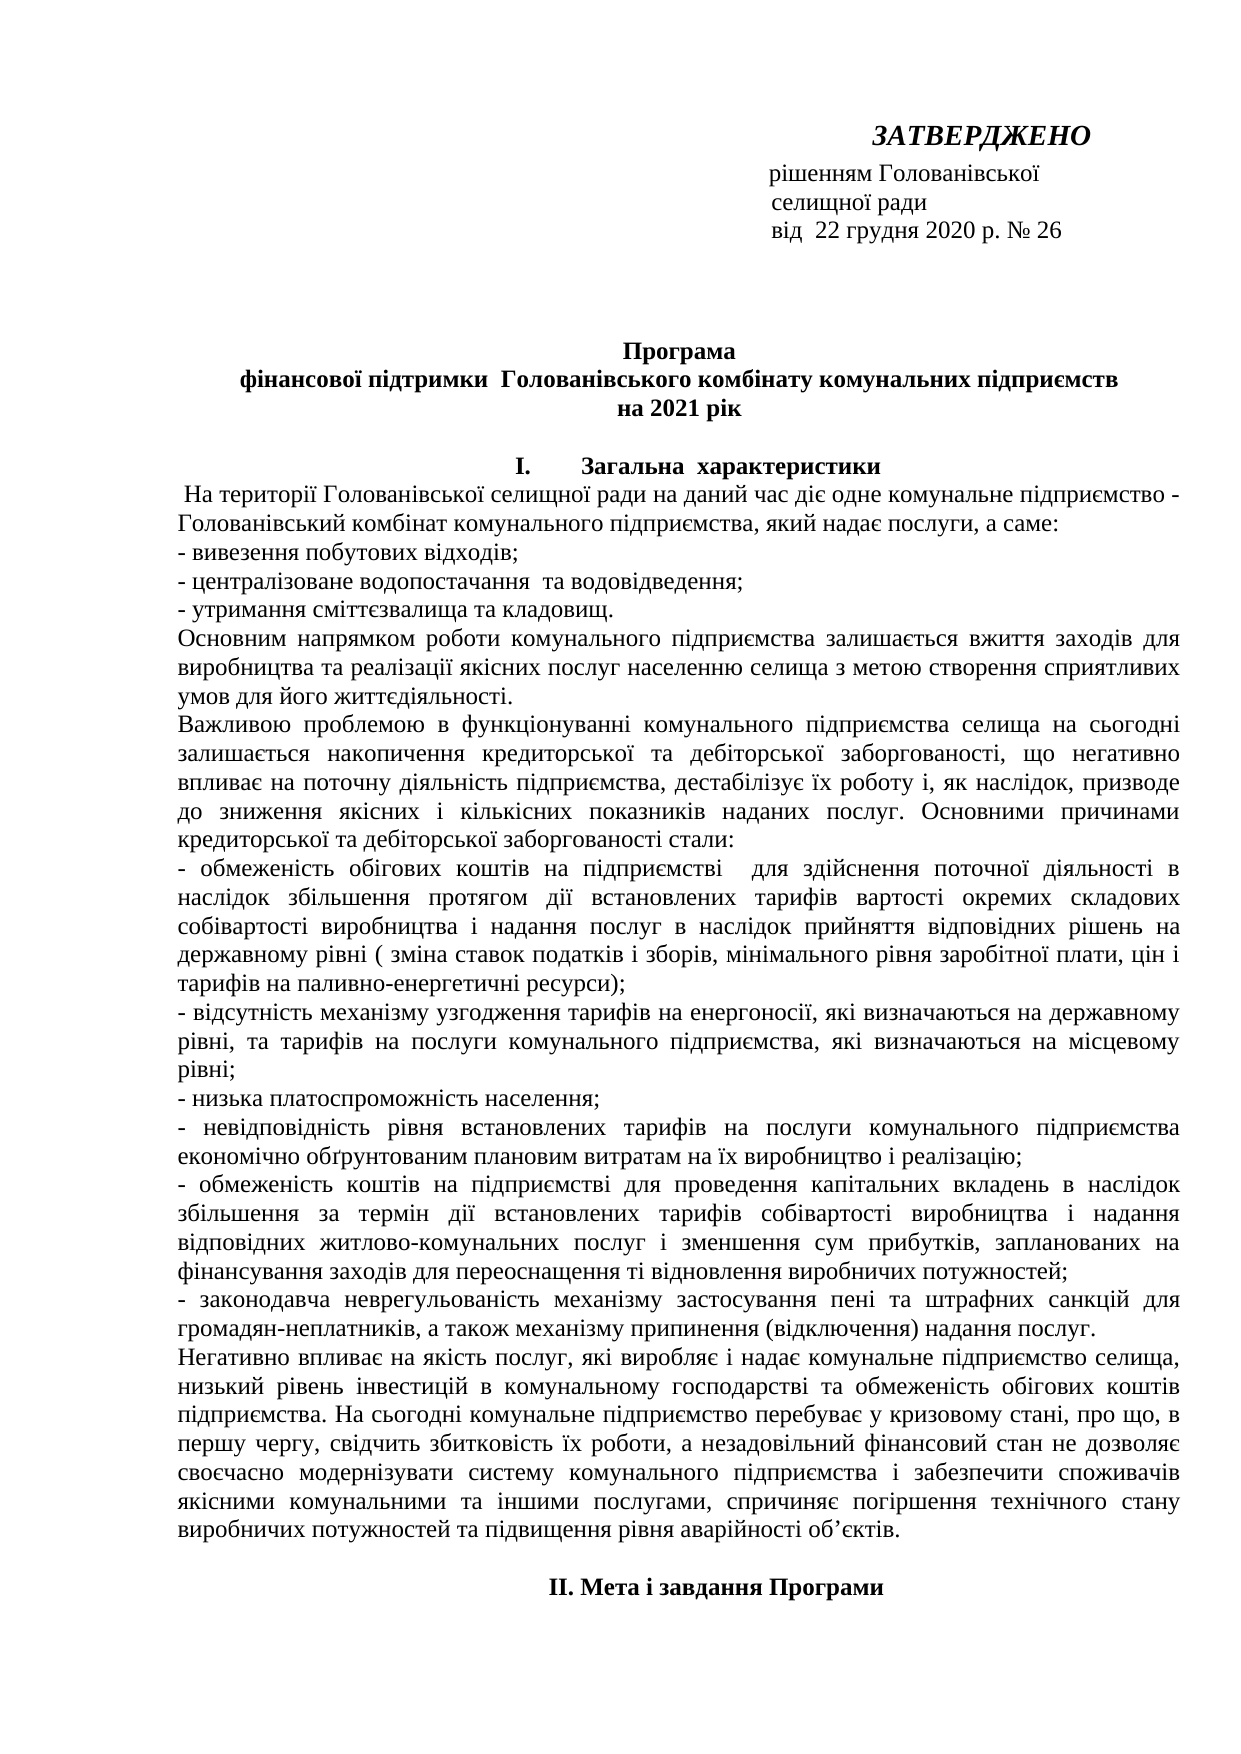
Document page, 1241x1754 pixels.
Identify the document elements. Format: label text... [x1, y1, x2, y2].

text Програма [177, 336, 1181, 364]
title селищної ради [177, 187, 1181, 215]
text Негативно впливає на якість послуг, які виробляє і надає комунальне підприємство селища, низький рівень інвестицій в комунальному господарстві та обмеженість обігових коштів підприємства. На сьогодні комунальне підприємство перебуває у кризовому стані, про що, в першу чергу, свідчить збитковість їх роботи, а незадовільний фінансовий стан не дозволяє своєчасно модернізувати систему комунального підприємства і забезпечити споживачів якісними комунальними та іншими послугами, спричиняє погіршення технічного стану виробничих потужностей та підвищення рівня аварійності об’єктів. [177, 1342, 1181, 1543]
text Основним напрямком роботи комунального підприємства залишається вжиття заходів для виробництва та реалізації якісних послуг населенню селища з метою створення сприятливих умов для його життєдіяльності. [177, 623, 1181, 709]
text - утримання сміттєзвалища та кладовищ. [177, 594, 1181, 623]
text Важливою проблемою в функціонуванні комунального підприємства селища на сьогодні залишається накопичення кредиторської та дебіторської заборгованості, що негативно впливає на поточну діяльність підприємства, дестабілізує їх роботу і, як наслідок, призводе до зниження якісних і кількісних показників наданих послуг. Основними причинами кредиторської та дебіторської заборгованості стали: [177, 709, 1181, 853]
text II. Мета і завдання Програми [251, 1572, 1181, 1601]
text на 2021 рік [177, 393, 1181, 422]
title рішенням Голованівської [177, 158, 1181, 187]
text - низька платоспроможність населення; [177, 1083, 1181, 1112]
title від 22 грудня 2020 р. № 26 [177, 215, 1181, 244]
text - невідповідність рівня встановлених тарифів на послуги комунального підприємства економічно обґрунтованим плановим витратам на їх виробництво і реалізацію; [177, 1112, 1181, 1169]
text На території Голованівської селищної ради на даний час діє одне комунальне підприємство - Голованівський комбінат комунального підприємства, який надає послуги, а саме: [177, 479, 1181, 537]
text - обмеженість коштів на підприємстві для проведення капітальних вкладень в наслідок збільшення за термін дії встановлених тарифів собівартості виробництва і надання відповідних житлово-комунальних послуг і зменшення сум прибутків, запланованих на фінансування заходів для переоснащення ті відновлення виробничих потужностей; [177, 1169, 1181, 1284]
text - централізоване водопостачання та водовідведення; [177, 566, 1181, 594]
text - законодавча неврегульованість механізму застосування пені та штрафних санкцій для громадян-неплатників, а також механізму припинення (відключення) надання послуг. [177, 1284, 1181, 1342]
text - вивезення побутових відходів; [177, 537, 1181, 566]
subtitle ЗАТВЕРДЖЕНО [177, 118, 1181, 152]
list Загальна характеристики [215, 451, 1181, 479]
text фінансової підтримки Голованівського комбінату комунальних підприємств [177, 364, 1181, 393]
text - обмеженість обігових коштів на підприємстві для здійснення поточної діяльності в наслідок збільшення протягом дії встановлених тарифів вартості окремих складових собівартості виробництва і надання послуг в наслідок прийняття відповідних рішень на державному рівні ( зміна ставок податків і зборів, мінімального рівня заробітної плати, цін і тарифів на паливно-енергетичні ресурси); [177, 853, 1181, 997]
text - відсутність механізму узгодження тарифів на енергоносії, які визначаються на державному рівні, та тарифів на послуги комунального підприємства, які визначаються на місцевому рівні; [177, 997, 1181, 1083]
